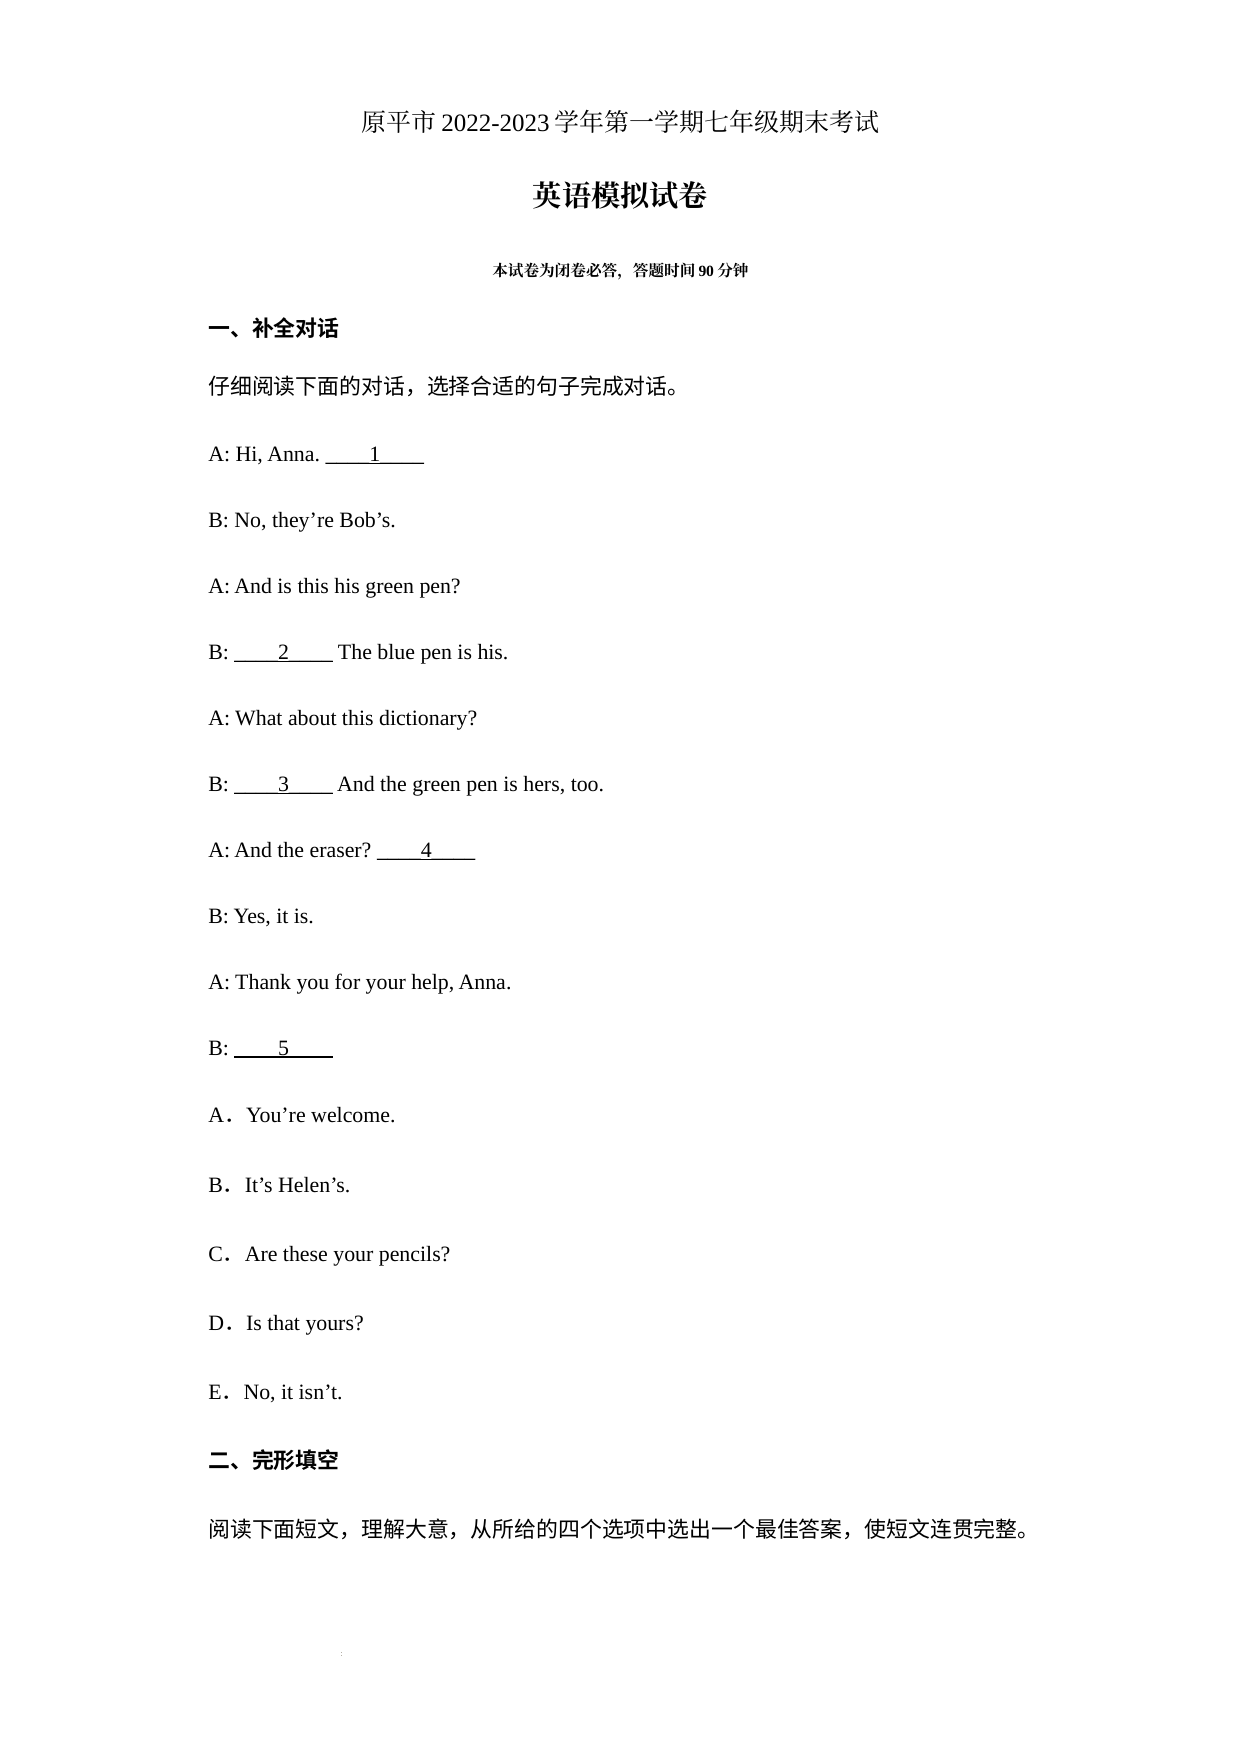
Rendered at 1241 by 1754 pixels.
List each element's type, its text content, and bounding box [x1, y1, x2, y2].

text D．Is that yours? [208, 1304, 1032, 1337]
text C．Are these your pencils? [208, 1235, 1032, 1268]
text B: Yes, it is. [208, 899, 1032, 932]
text B．It’s Helen’s. [208, 1166, 1032, 1199]
text B: ____2____ The blue pen is his. [208, 636, 1032, 668]
text B: No, they’re Bob’s. [208, 504, 1032, 536]
text A: Hi, Anna. ____1____ [208, 438, 1032, 470]
text B: ____3____ And the green pen is hers, too. [208, 767, 1032, 800]
text 一、补全对话 [208, 311, 1032, 343]
text A: And is this his green pen? [208, 569, 1032, 602]
text 阅读下面短文，理解大意，从所给的四个选项中选出一个最佳答案，使短文连贯完整。 [208, 1512, 1032, 1544]
text 原平市2022-2023学年第一学期七年级期末考试 [208, 106, 1032, 139]
text A．You’re welcome. [208, 1097, 1032, 1129]
text B: ____5____ [208, 1031, 1032, 1064]
text 本试卷为闭卷必答，答题时间90分钟 [208, 254, 1032, 287]
text E．No, it isn’t. [208, 1374, 1032, 1406]
text 仔细阅读下面的对话，选择合适的句子完成对话。 [208, 368, 1032, 401]
text A: What about this dictionary? [208, 701, 1032, 734]
text A: Thank you for your help, Anna. [208, 965, 1032, 998]
text 英语模拟试卷 [208, 164, 1032, 229]
text 二、完形填空 [208, 1443, 1032, 1475]
text A: And the eraser? ____4____ [208, 833, 1032, 866]
